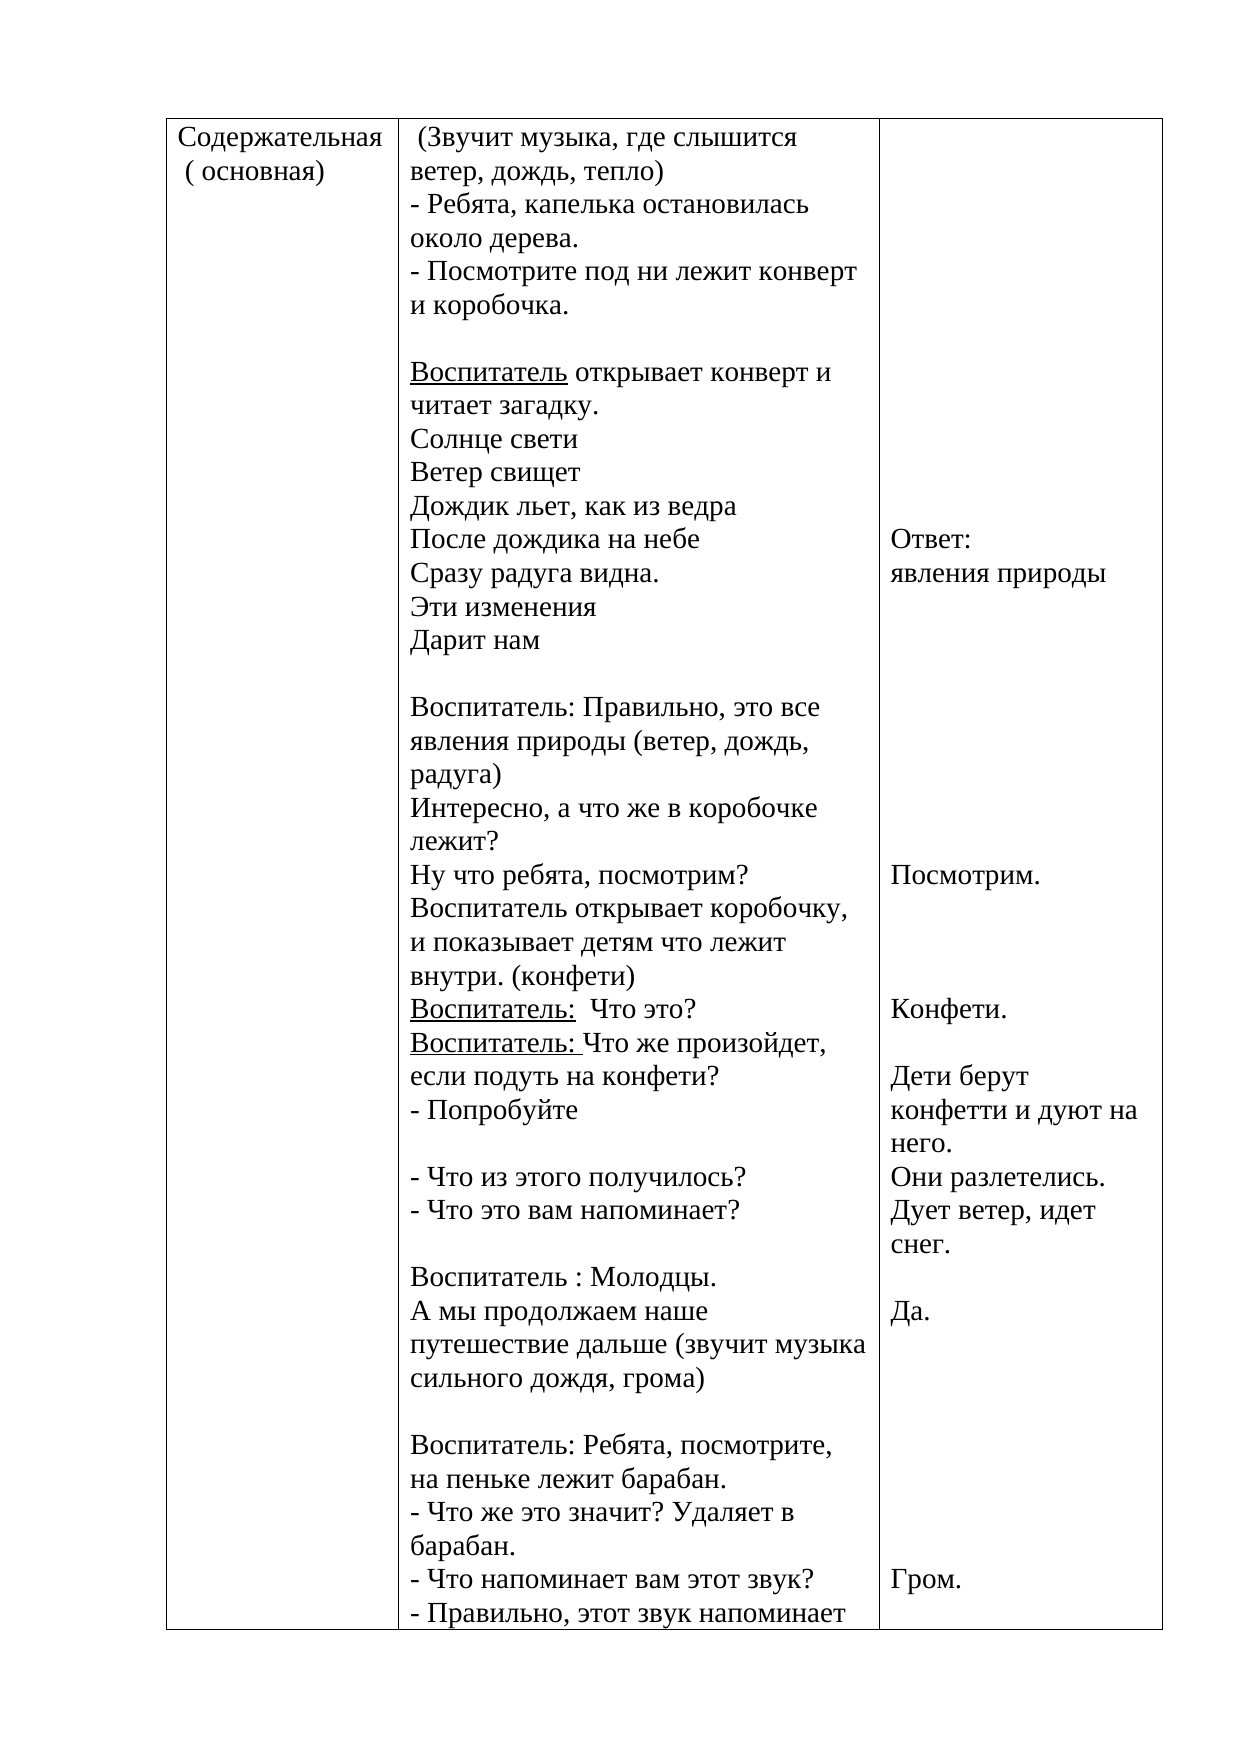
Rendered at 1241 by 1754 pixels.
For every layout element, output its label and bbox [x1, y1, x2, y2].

table_cell [880, 119, 1162, 1628]
table_cell [167, 119, 398, 1628]
table_cell [399, 119, 879, 1628]
